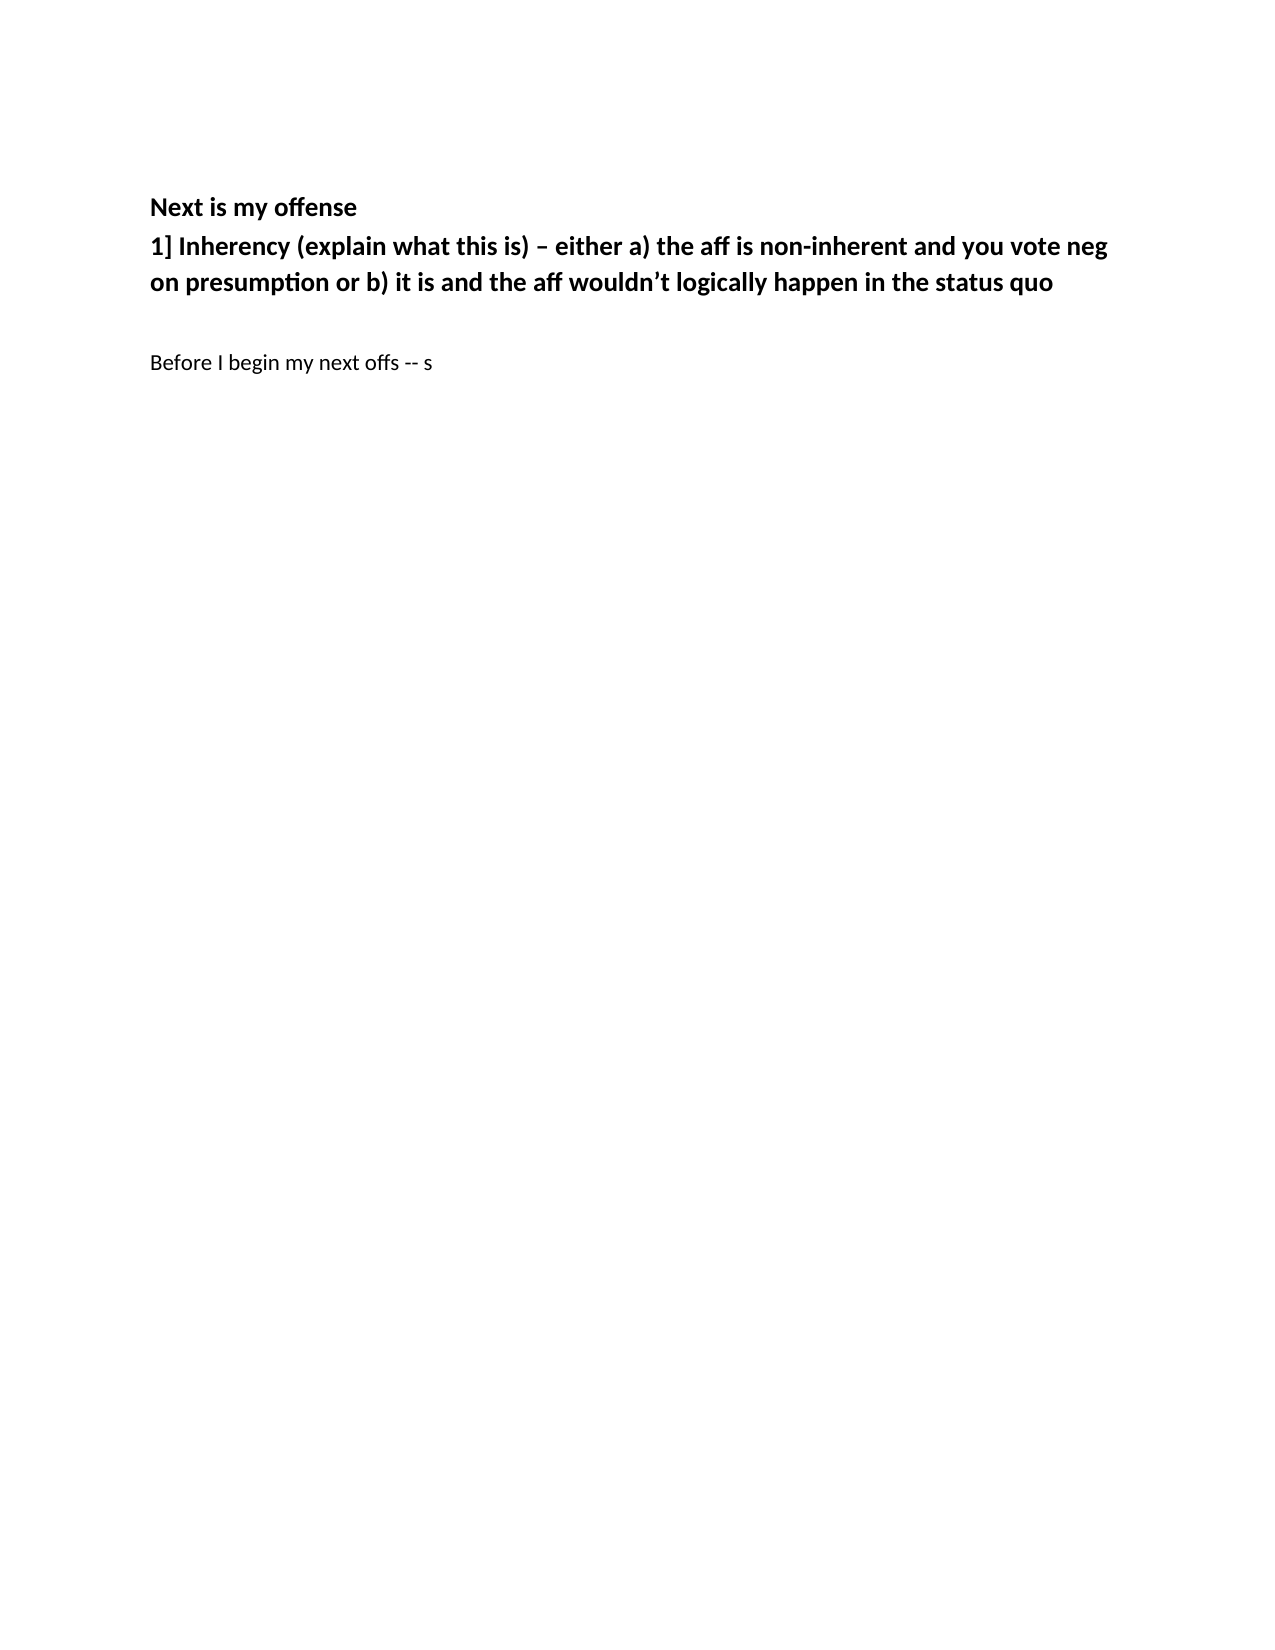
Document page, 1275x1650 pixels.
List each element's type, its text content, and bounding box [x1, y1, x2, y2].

subtitle 1] Inherency (explain what this is) – either a) the aff is non-inherent and you vote neg on presumption or b) it is and the aff wouldn’t logically happen in the status quo [150, 229, 1125, 298]
subtitle Next is my offense [150, 190, 1125, 223]
text Before I begin my next offs -- s [150, 348, 1125, 376]
